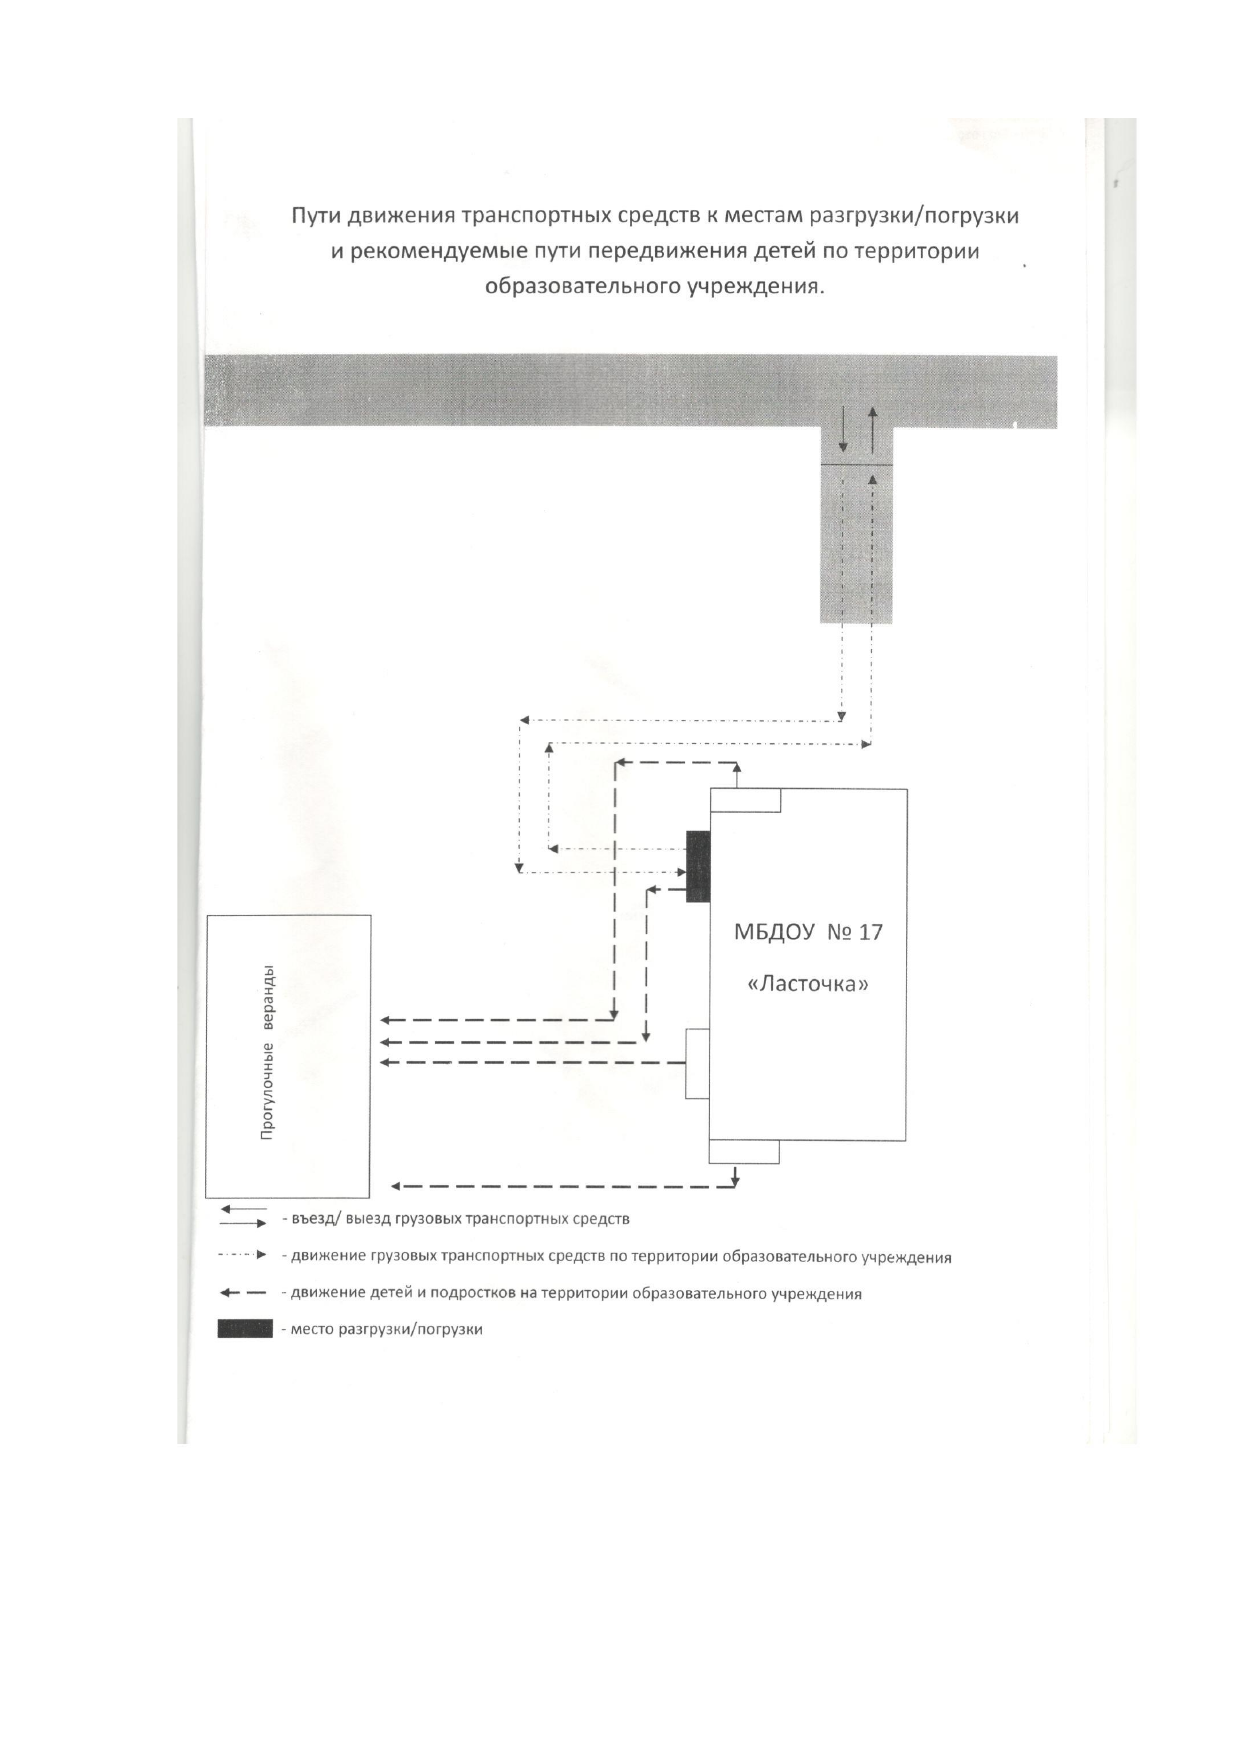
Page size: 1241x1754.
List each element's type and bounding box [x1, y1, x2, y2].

picture [177, 118, 1151, 1458]
